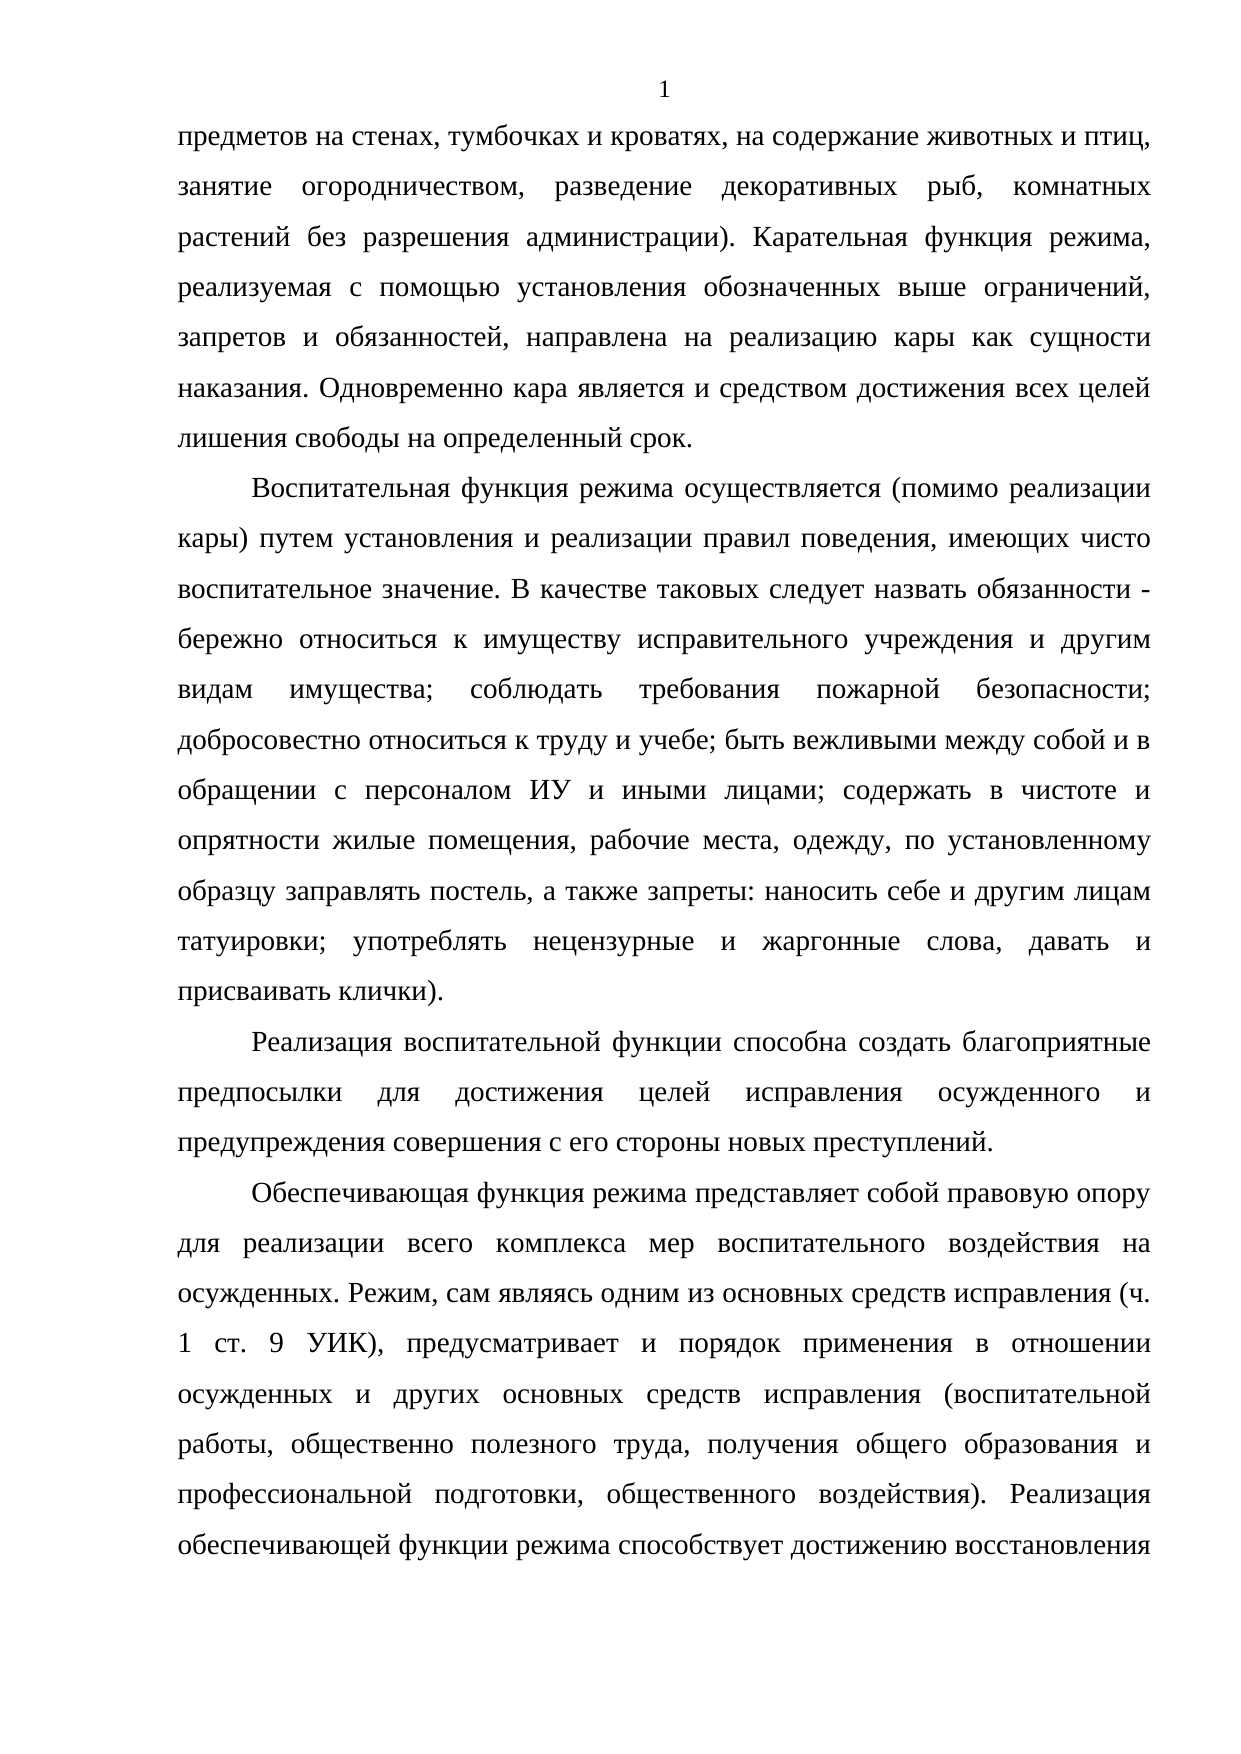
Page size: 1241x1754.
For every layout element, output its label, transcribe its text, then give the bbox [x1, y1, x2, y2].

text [177, 118, 1152, 453]
text Реализация воспитательной функции способна создать благоприятные предпосылки для достижения целей исправления осужденного и предупреждения совершения с его стороны новых преступлений. [177, 1024, 1152, 1158]
text Воспитательная функция режима осуществляется (помимо реализации кары) путем установления и реализации правил поведения, имеющих чисто воспитательное значение. В качестве таковых следует назвать обязанности - бережно относиться к имуществу исправительного учреждения и другим видам имущества; соблюдать требования пожарной безопасности; добросовестно относиться к труду и учебе; быть вежливыми между собой и в обращении с персоналом ИУ и иными лицами; содержать в чистоте и опрятности жилые помещения, рабочие места, одежду, по установленному образцу заправлять постель, а также запреты: наносить себе и другим лицам татуировки; употреблять нецензурные и жаргонные слова, давать и присваивать клички). [177, 470, 1152, 1007]
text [177, 1175, 1152, 1560]
